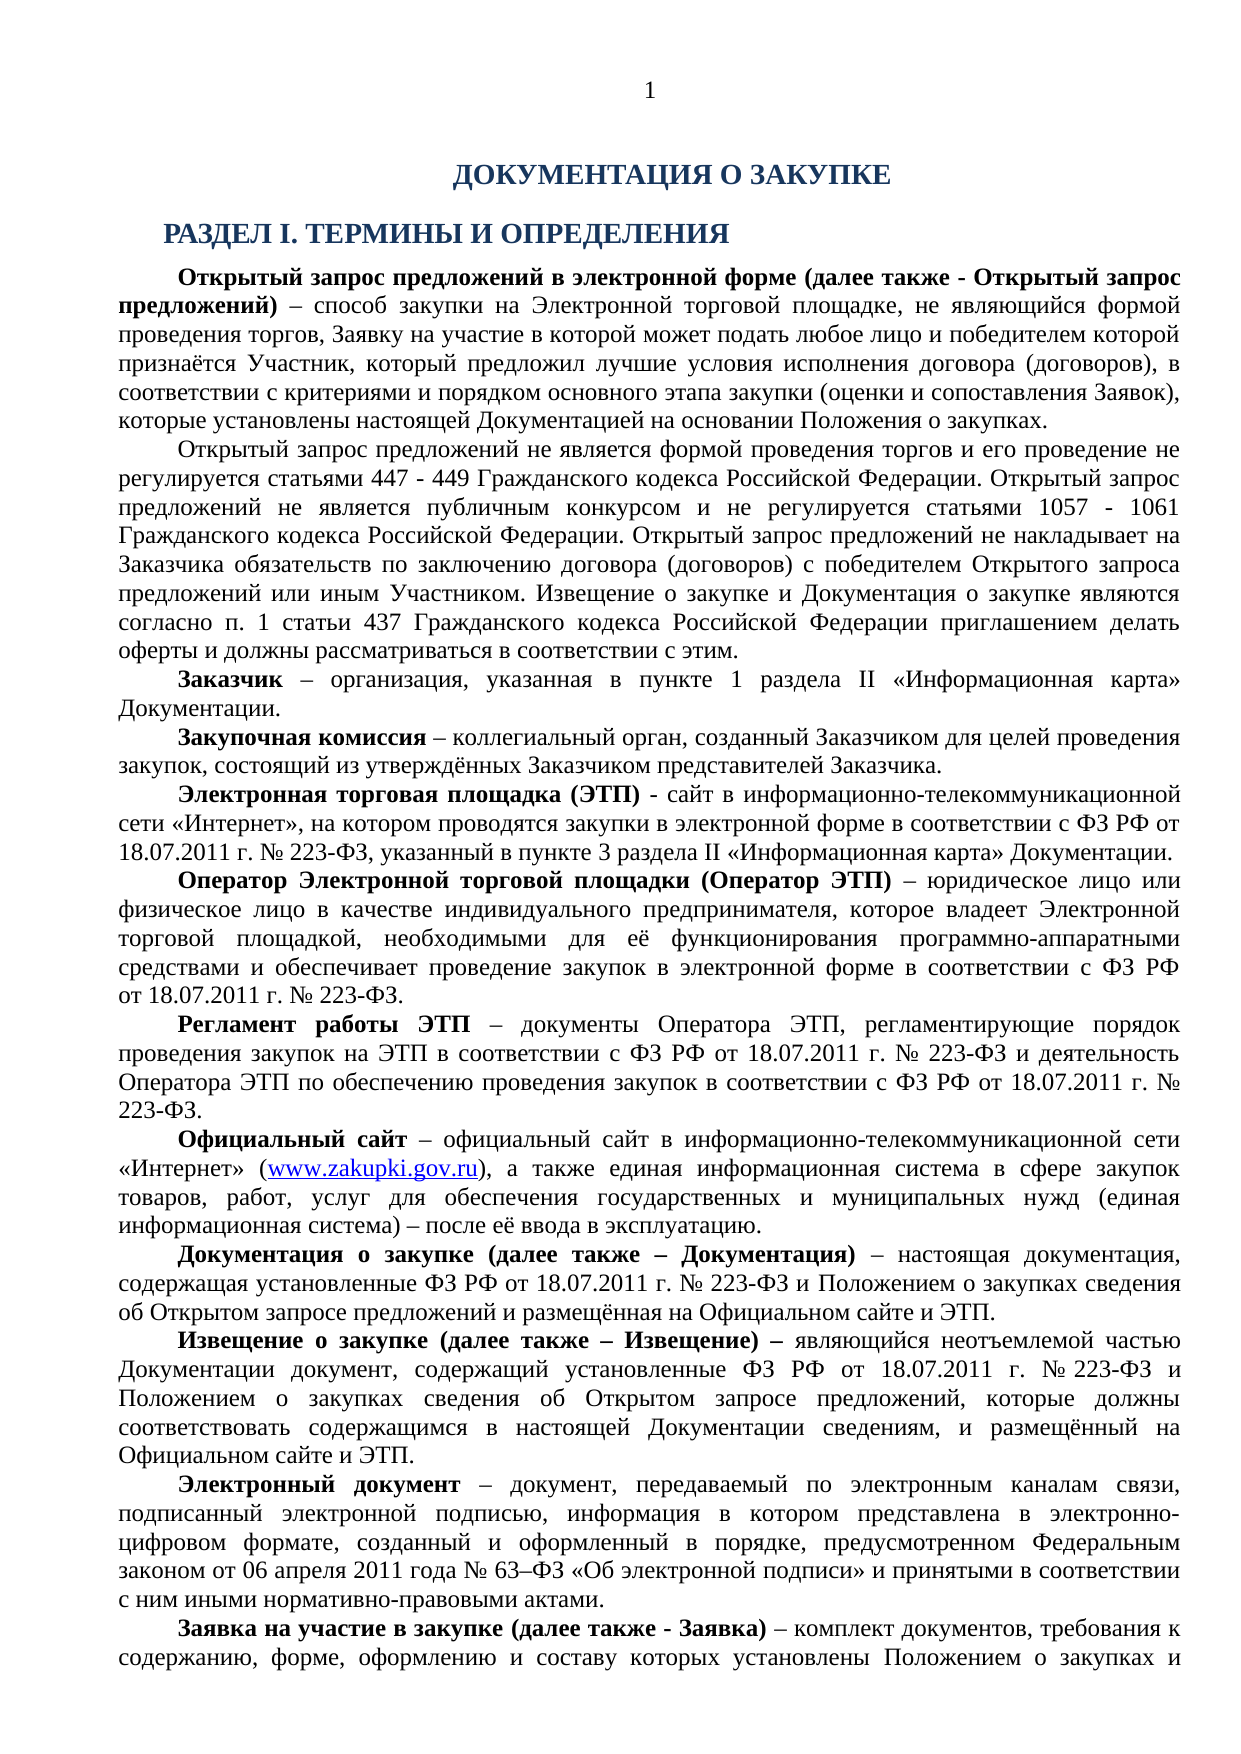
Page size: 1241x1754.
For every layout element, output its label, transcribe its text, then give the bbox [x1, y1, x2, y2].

text Официальный сайт – официальный сайт в информационно-телекоммуникационной сети «Интернет» (www.zakupki.gov.ru), а также единая информационная система в сфере закупок товаров, работ, услуг для обеспечения государственных и муниципальных нужд (единая информационная система) – после её ввода в эксплуатацию. [118, 1124, 1181, 1239]
text Закупочная комиссия – коллегиальный орган, созданный Заказчиком для целей проведения закупок, состоящий из утверждённых Заказчиком представителей Заказчика. [118, 722, 1181, 779]
text Электронный документ – документ, передаваемый по электронным каналам связи, подписанный электронной подписью, информация в котором представлена в электронно-цифровом формате, созданный и оформленный в порядке, предусмотренном Федеральным законом от 06 апреля 2011 года № 63–ФЗ «Об электронной подписи» и принятыми в соответствии с ним иными нормативно-правовыми актами. [118, 1469, 1181, 1613]
text Извещение о закупке (далее также – Извещение) – являющийся неотъемлемой частью Документации документ, содержащий установленные ФЗ РФ от 18.07.2011 г. № 223-ФЗ и Положением о закупках сведения об Открытом запросе предложений, которые должны соответствовать содержащимся в настоящей Документации сведениям, и размещённый на Официальном сайте и ЭТП. [118, 1325, 1181, 1469]
text Документация о закупке (далее также – Документация) – настоящая документация, содержащая установленные ФЗ РФ от 18.07.2011 г. № 223-ФЗ и Положением о закупках сведения об Открытом запросе предложений и размещённая на Официальном сайте и ЭТП. [118, 1239, 1181, 1325]
text Заказчик – организация, указанная в пункте 1 раздела II «Информационная карта» Документации. [118, 664, 1181, 722]
text Открытый запрос предложений в электронной форме (далее также - Открытый запрос предложений) – способ закупки на Электронной торговой площадке, не являющийся формой проведения торгов, Заявку на участие в которой может подать любое лицо и победителем которой признаётся Участник, который предложил лучшие условия исполнения договора (договоров), в соответствии с критериями и порядком основного этапа закупки (оценки и сопоставления Заявок), которые установлены настоящей Документацией на основании Положения о закупках. [118, 262, 1181, 434]
text РАЗДЕЛ I. ТЕРМИНЫ И ОПРЕДЕЛЕНИЯ [163, 216, 1181, 249]
text Электронная торговая площадка (ЭТП) - сайт в информационно-телекоммуникационной сети «Интернет», на котором проводятся закупки в электронной форме в соответствии с ФЗ РФ от 18.07.2011 г. № 223-ФЗ, указанный в пункте 3 раздела II «Информационная карта» Документации. [118, 779, 1181, 865]
text Регламент работы ЭТП – документы Оператора ЭТП, регламентирующие порядок проведения закупок на ЭТП в соответствии с ФЗ РФ от 18.07.2011 г. № 223-ФЗ и деятельность Оператора ЭТП по обеспечению проведения закупок в соответствии с ФЗ РФ от 18.07.2011 г. № 223-ФЗ. [118, 1009, 1181, 1124]
text Оператор Электронной торговой площадки (Оператор ЭТП) – юридическое лицо или физическое лицо в качестве индивидуального предпринимателя, которое владеет Электронной торговой площадкой, необходимыми для её функционирования программно-аппаратными средствами и обеспечивает проведение закупок в электронной форме в соответствии с ФЗ РФ от 18.07.2011 г. № 223-ФЗ. [118, 865, 1181, 1009]
text Открытый запрос предложений не является формой проведения торгов и его проведение не регулируется статьями 447 - 449 Гражданского кодекса Российской Федерации. Открытый запрос предложений не является публичным конкурсом и не регулируется статьями 1057 - 1061 Гражданского кодекса Российской Федерации. Открытый запрос предложений не накладывает на Заказчика обязательств по заключению договора (договоров) с победителем Открытого запроса предложений или иным Участником. Извещение о закупке и Документация о закупке являются согласно п. 1 статьи 437 Гражданского кодекса Российской Федерации приглашением делать оферты и должны рассматриваться в соответствии с этим. [118, 434, 1181, 664]
text ДОКУМЕНТАЦИЯ О ЗАКУПКЕ [163, 157, 1181, 191]
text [118, 1613, 1181, 1670]
